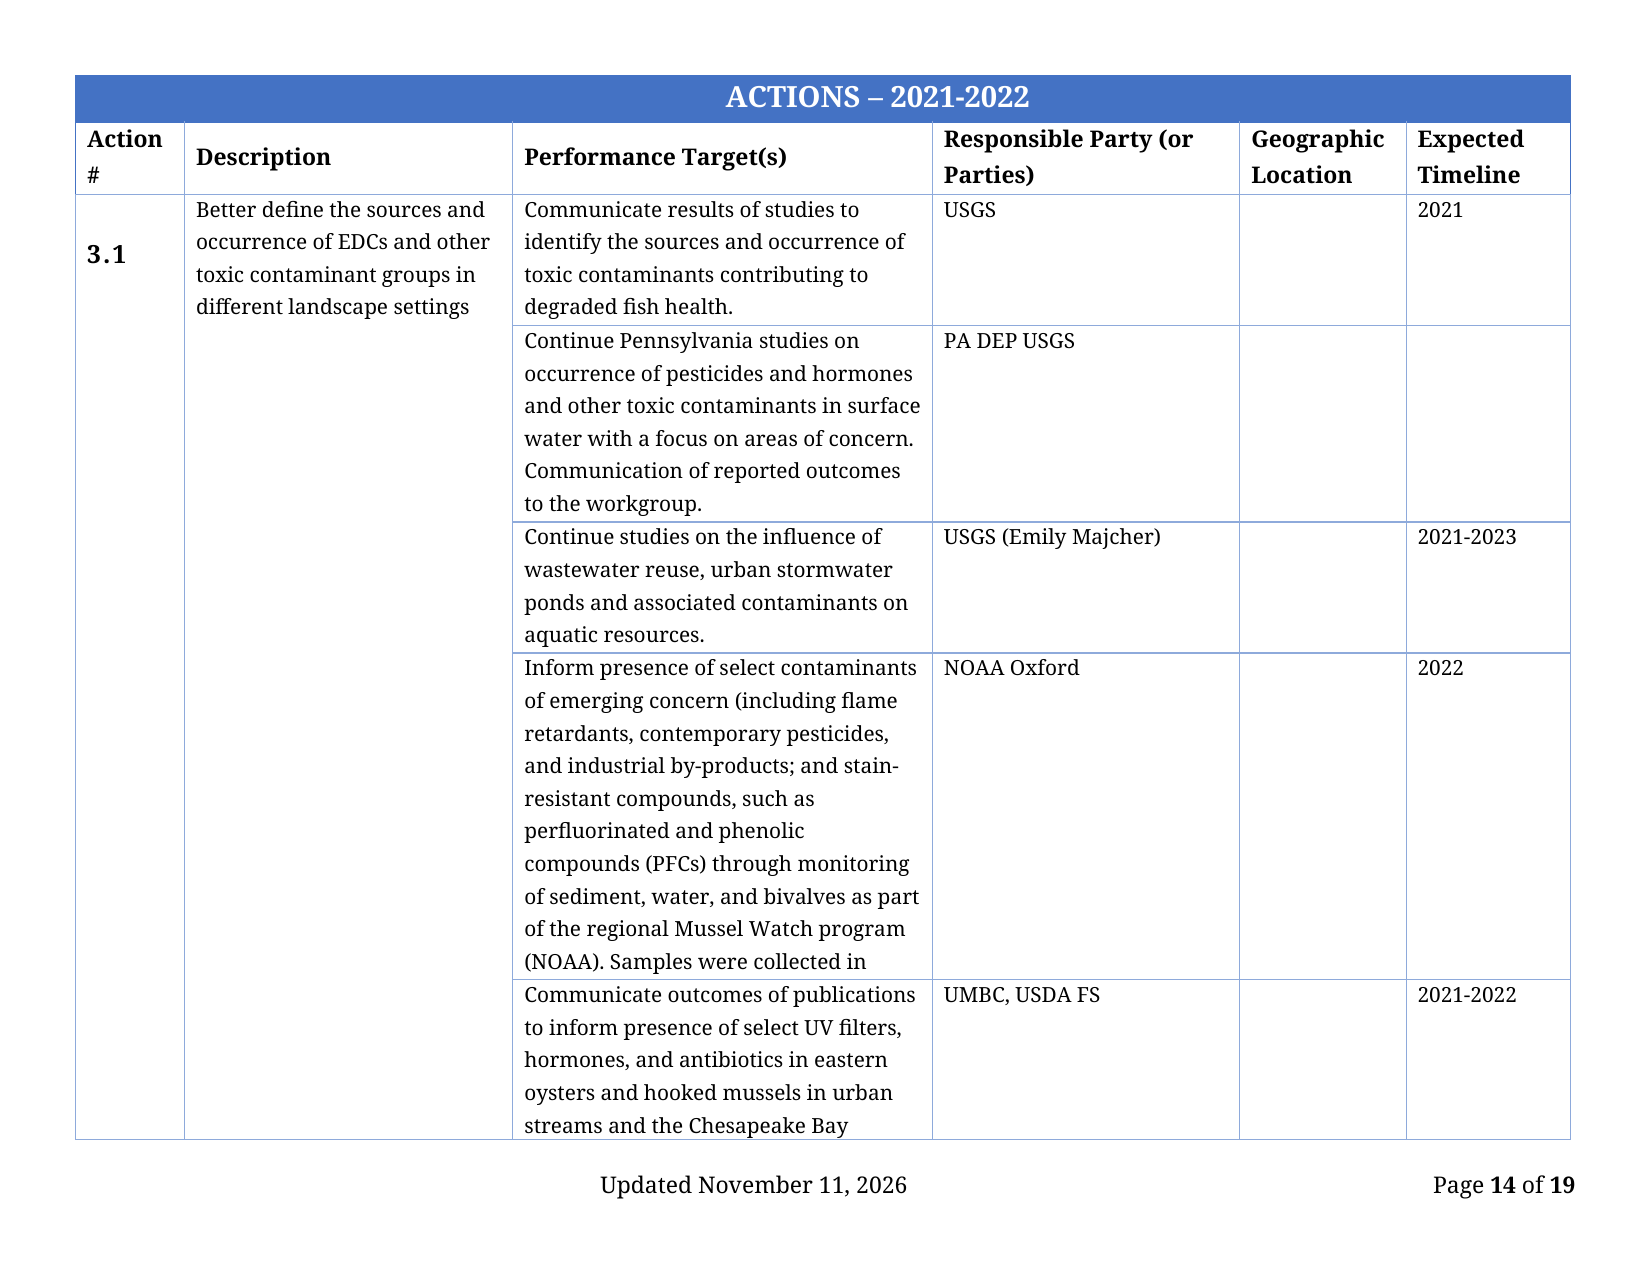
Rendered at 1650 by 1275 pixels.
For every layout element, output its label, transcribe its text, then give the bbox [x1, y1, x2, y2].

table_header [76, 76, 184, 121]
table_cell Action # [76, 123, 184, 194]
table_cell [1240, 654, 1406, 979]
table_cell 3.1 [76, 195, 184, 1139]
table_cell Continue Pennsylvania studies on occurrence of pesticides and hormones and other toxic contaminants in surface water with a focus on areas of concern. Communication of reported outcomes to the workgroup. [513, 326, 932, 521]
table_cell Better define the sources and occurrence of EDCs and other toxic contaminant groups in different landscape settings [185, 195, 512, 1139]
table_cell 2021 [1407, 195, 1570, 325]
table_cell USGS (Emily Majcher) [933, 523, 1239, 652]
table_cell Expected Timeline [1407, 123, 1570, 194]
table_cell Inform presence of select contaminants of emerging concern (including flame retardants, contemporary pesticides, and industrial by-products; and stain-resistant compounds, such as perfluorinated and phenolic compounds (PFCs) through monitoring of sediment, water, and bivalves as part of the regional Mussel Watch program (NOAA). Samples were collected in [513, 654, 932, 979]
table_cell [1407, 326, 1570, 521]
table_cell Responsible Party (or Parties) [933, 123, 1239, 194]
table_cell PA DEP USGS [933, 326, 1239, 521]
table_cell [1240, 523, 1406, 652]
table_cell Continue studies on the influence of wastewater reuse, urban stormwater ponds and associated contaminants on aquatic resources. [513, 523, 932, 652]
table_cell [1240, 326, 1406, 521]
table_cell Communicate results of studies to identify the sources and occurrence of toxic contaminants contributing to degraded fish health. [513, 195, 932, 325]
table_cell USGS [933, 195, 1239, 325]
table_cell NOAA Oxford [933, 654, 1239, 979]
table_cell 2022 [1407, 654, 1570, 979]
table_cell Description [185, 123, 512, 194]
table_header ACTIONS – 2021-2022 [185, 76, 1570, 121]
table_cell Performance Target(s) [513, 123, 932, 194]
table_cell 2021-2023 [1407, 523, 1570, 652]
table_cell 2021-2022 [1407, 980, 1570, 1139]
table_cell [1240, 195, 1406, 325]
table_cell UMBC, USDA FS [933, 980, 1239, 1139]
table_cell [513, 980, 932, 1139]
table_cell Geographic Location [1240, 123, 1406, 194]
table_cell [1240, 980, 1406, 1139]
